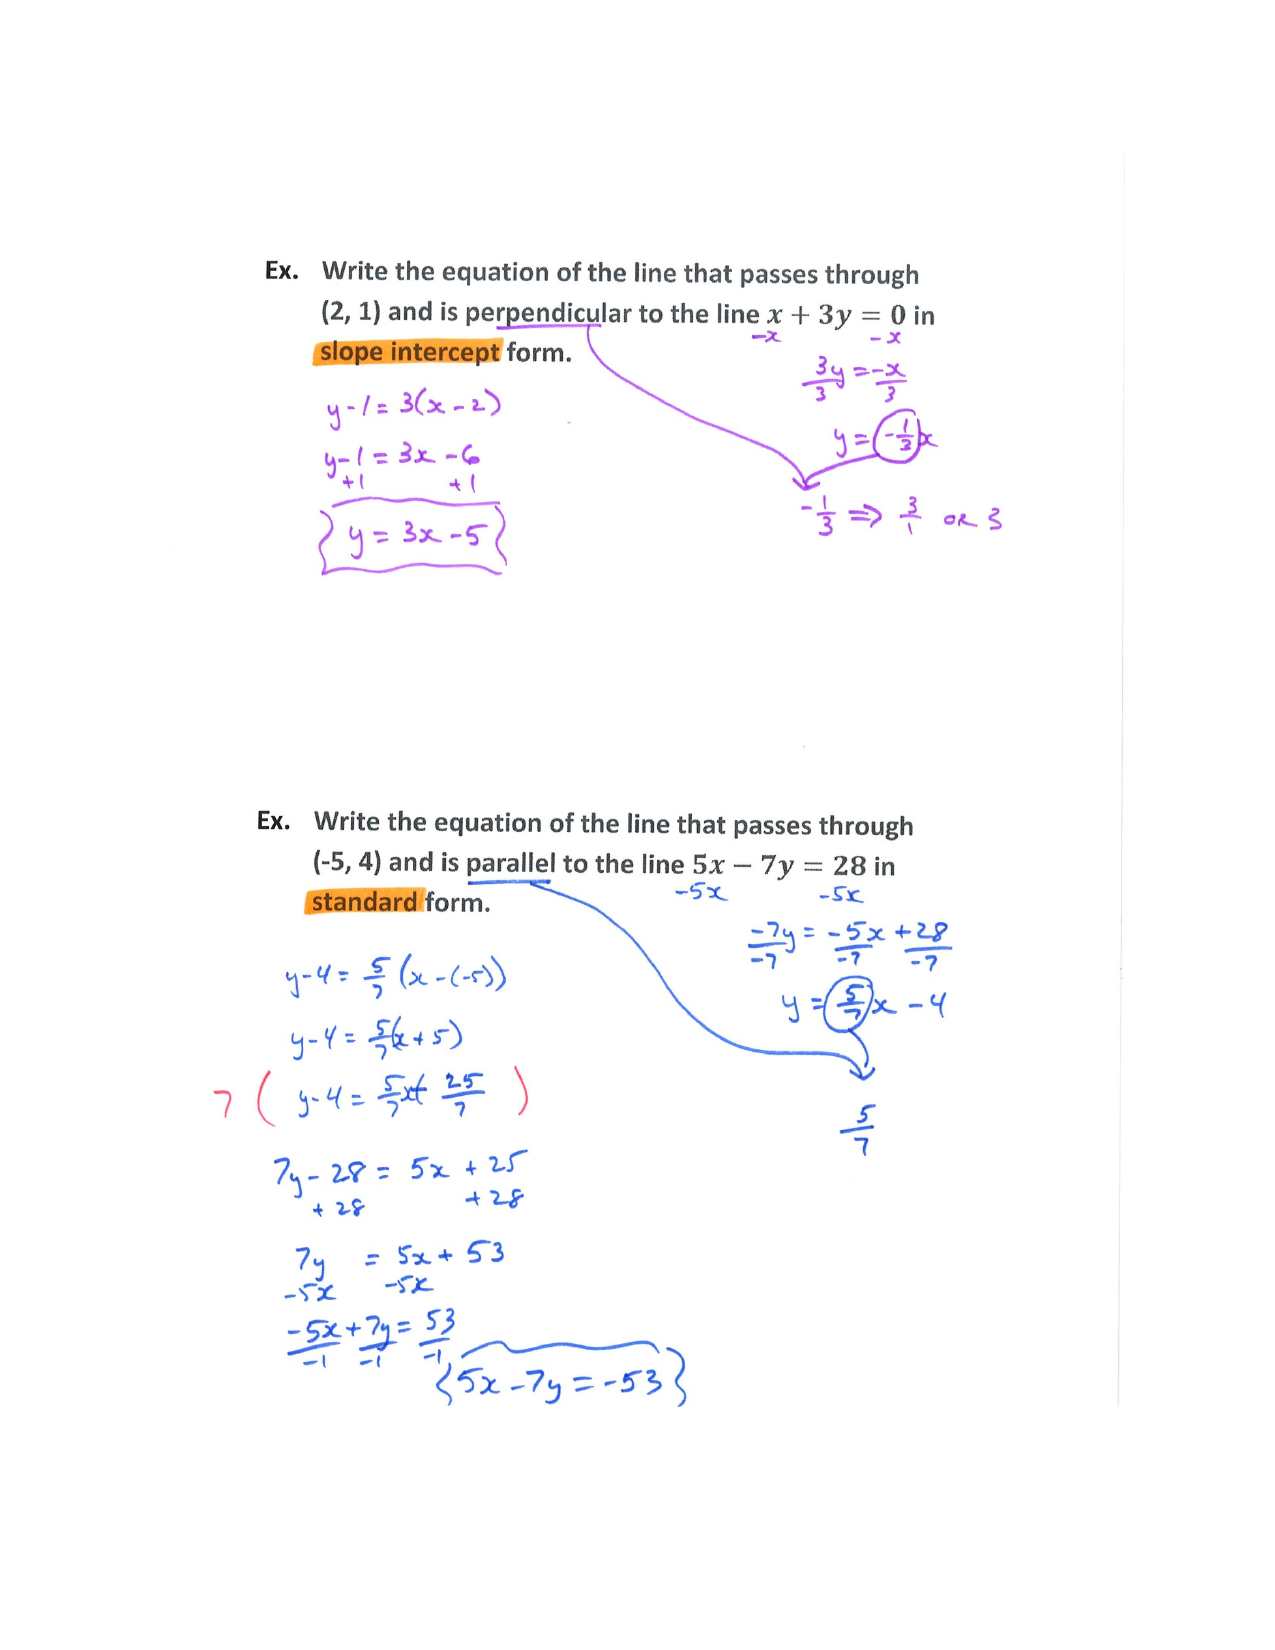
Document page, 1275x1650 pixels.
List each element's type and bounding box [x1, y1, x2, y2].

picture [150, 150, 1125, 1412]
